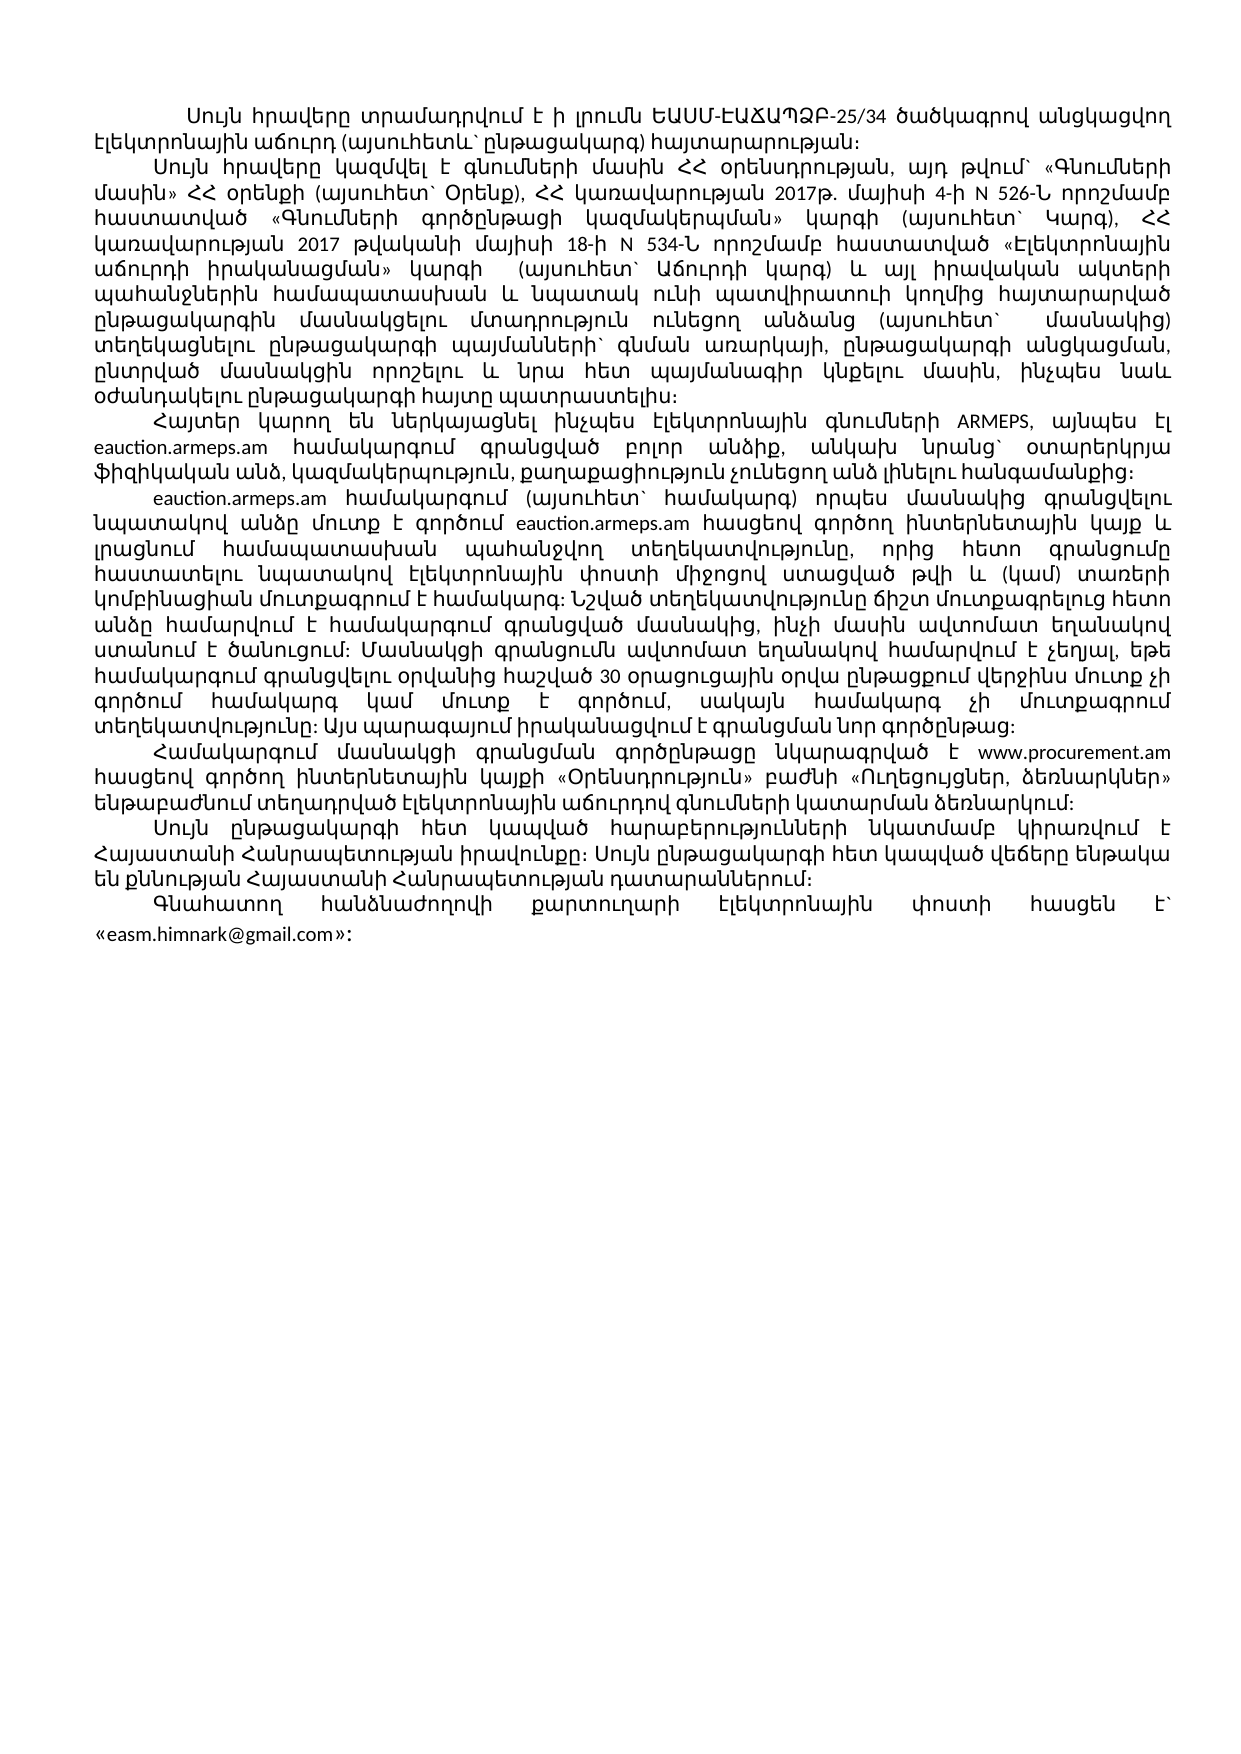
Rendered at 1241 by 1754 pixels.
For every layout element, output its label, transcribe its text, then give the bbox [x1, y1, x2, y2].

text Սույն հրավերը տրամադրվում է ի լրումն ԵԱՍՄ-ԷԱՃԱՊՁԲ-25/34 ծածկագրով անցկացվող էլեկտրոնային աճուրդ (այսուհետև` ընթացակարգ) հայտարարության։ [94, 104, 1171, 154]
text Հայտեր կարող են ներկայացնել ինչպես էլեկտրոնային գնումների ARMEPS, այնպես էլ eauction.armeps.am համակարգում գրանցված բոլոր անձիք, անկախ նրանց` օտարերկրյա ֆիզիկական անձ, կազմակերպություն, քաղաքացիություն չունեցող անձ լինելու հանգամանքից։ [94, 409, 1171, 485]
text Համակարգում մասնակցի գրանցման գործընթացը նկարագրված է www.procurement.am հասցեով գործող ինտերնետային կայքի «Օրենսդրություն» բաժնի «Ուղեցույցներ, ձեռնարկներ» ենթաբաժնում տեղադրված էլեկտրոնային աճուրդով գնումների կատարման ձեռնարկում: [94, 739, 1171, 815]
text Սույն ընթացակարգի հետ կապված հարաբերությունների նկատմամբ կիրառվում է Հայաստանի Հանրապետության իրավունքը։ Սույն ընթացակարգի հետ կապված վեճերը ենթակա են քննության Հայաստանի Հանրապետության դատարաններում։ [94, 815, 1171, 892]
text Սույն հրավերը կազմվել է գնումների մասին ՀՀ օրենսդրության, այդ թվում` «Գնումների մասին» ՀՀ օրենքի (այսուհետ` Օրենք), ՀՀ կառավարության 2017թ. մայիսի 4-ի N 526-Ն որոշմամբ հաստատված «Գնումների գործընթացի կազմակերպման» կարգի (այսուհետ` Կարգ), ՀՀ կառավարության 2017 թվականի մայիսի 18-ի N 534-Ն որոշմամբ հաստատված «Էլեկտրոնային աճուրդի իրականացման» կարգի (այսուհետ` Աճուրդի կարգ) և այլ իրավական ակտերի պահանջներին համապատասխան և նպատակ ունի պատվիրատուի կողմից հայտարարված ընթացակարգին մասնակցելու մտադրություն ունեցող անձանց (այսուհետ` մասնակից) տեղեկացնելու ընթացակարգի պայմանների` գնման առարկայի, ընթացակարգի անցկացման, ընտրված մասնակցին որոշելու և նրա հետ պայմանագիր կնքելու մասին, ինչպես նաև օժանդակելու ընթացակարգի հայտը պատրաստելիս։ [94, 154, 1171, 409]
text Գնահատող հանձնաժողովի քարտուղարի էլեկտրոնային փոստի հասցեն է` «easm.himnark@gmail.com»: [94, 892, 1171, 948]
text eauction.armeps.am համակարգում (այսուհետ` համակարգ) որպես մասնակից գրանցվելու նպատակով անձը մուտք է գործում eauction.armeps.am հասցեով գործող ինտերնետային կայք և լրացնում համապատասխան պահանջվող տեղեկատվությունը, որից հետո գրանցումը հաստատելու նպատակով էլեկտրոնային փոստի միջոցով ստացված թվի և (կամ) տառերի կոմբինացիան մուտքագրում է համակարգ: Նշված տեղեկատվությունը ճիշտ մուտքագրելուց հետո անձը համարվում է համակարգում գրանցված մասնակից, ինչի մասին ավտոմատ եղանակով ստանում է ծանուցում: Մասնակցի գրանցումն ավտոմատ եղանակով համարվում է չեղյալ, եթե համակարգում գրանցվելու օրվանից հաշված 30 օրացուցային օրվա ընթացքում վերջինս մուտք չի գործում համակարգ կամ մուտք է գործում, սակայն համակարգ չի մուտքագրում տեղեկատվությունը: Այս պարագայում իրականացվում է գրանցման նոր գործընթաց: [94, 485, 1171, 739]
